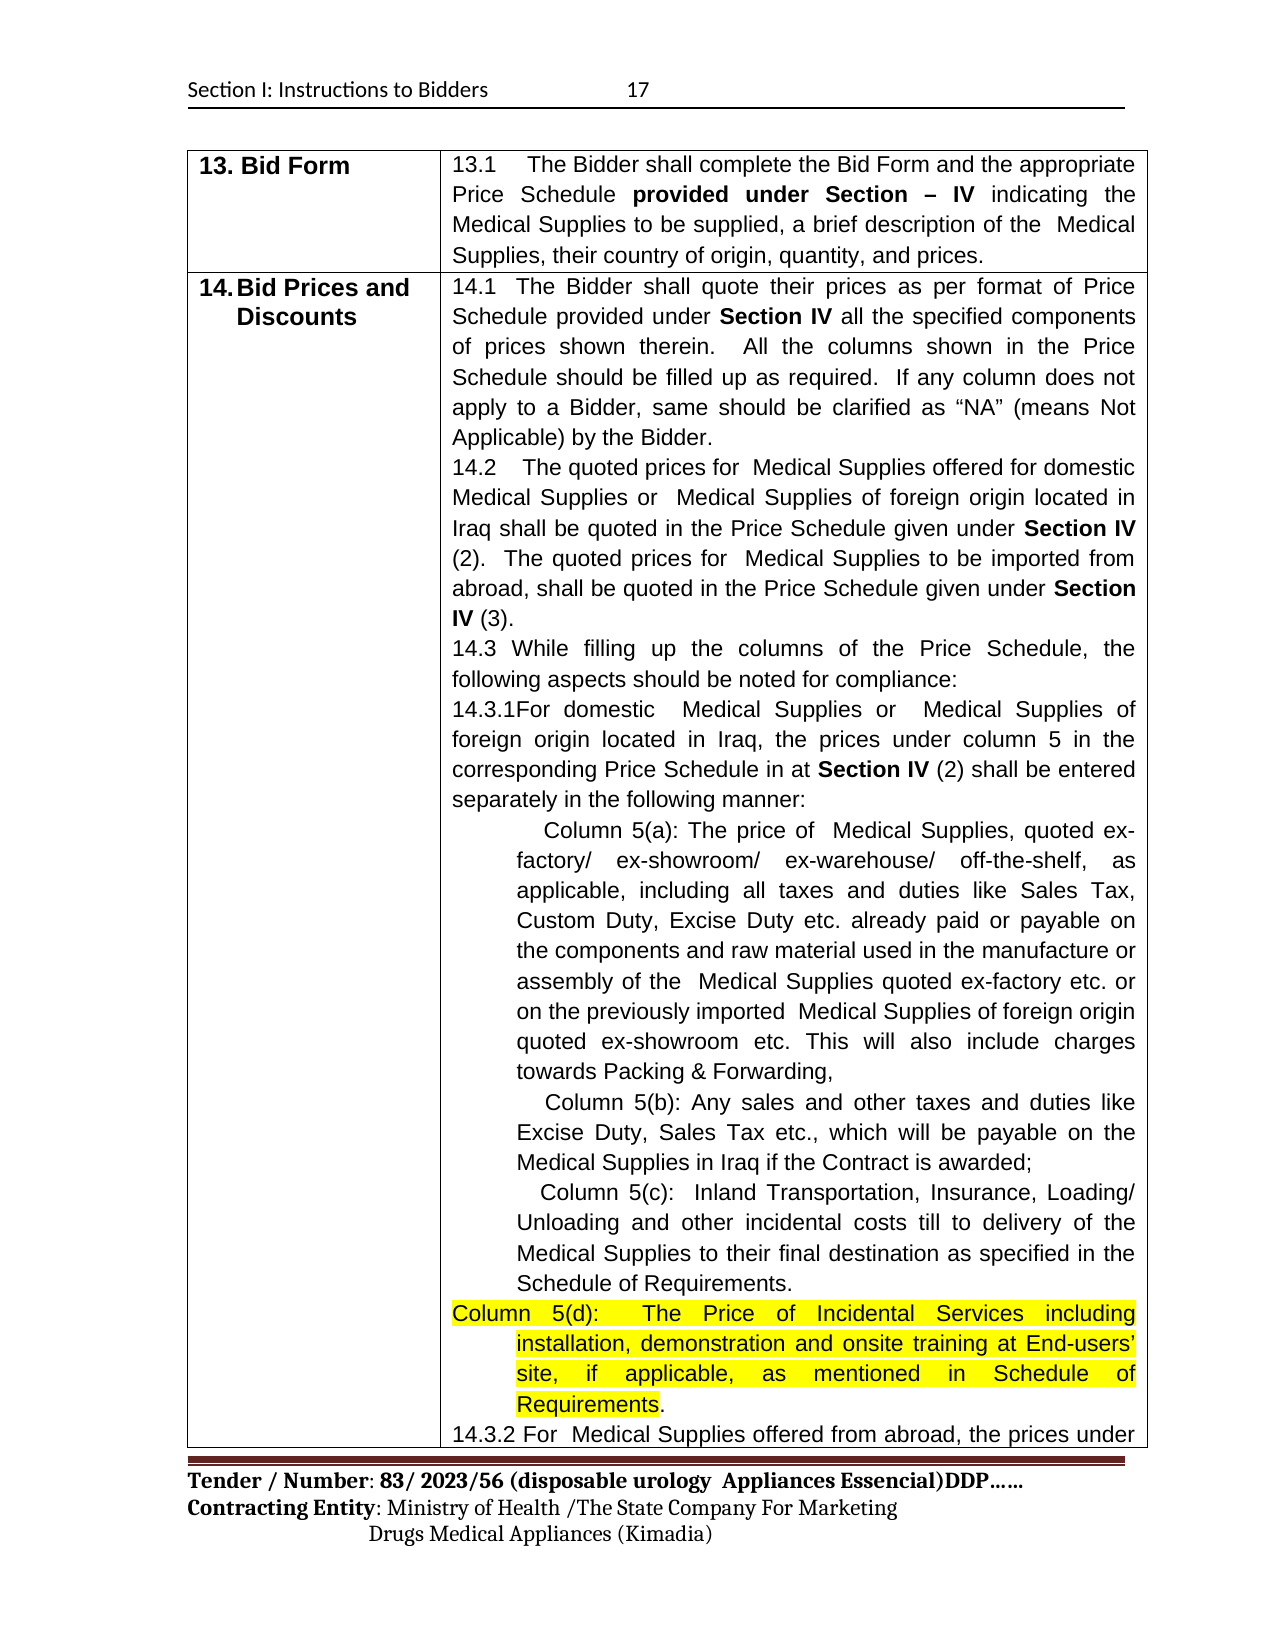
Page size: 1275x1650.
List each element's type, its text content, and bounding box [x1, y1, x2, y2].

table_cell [441, 273, 1147, 1447]
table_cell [188, 273, 440, 1447]
table_cell 13.1 The Bidder shall complete the Bid Form and the appropriate Price Schedule provided under Section – IV indicating the Medical Supplies to be supplied, a brief description of the Medical Supplies, their country of origin, quantity, and prices. [441, 151, 1147, 272]
table_cell 13. Bid Form [188, 151, 440, 272]
